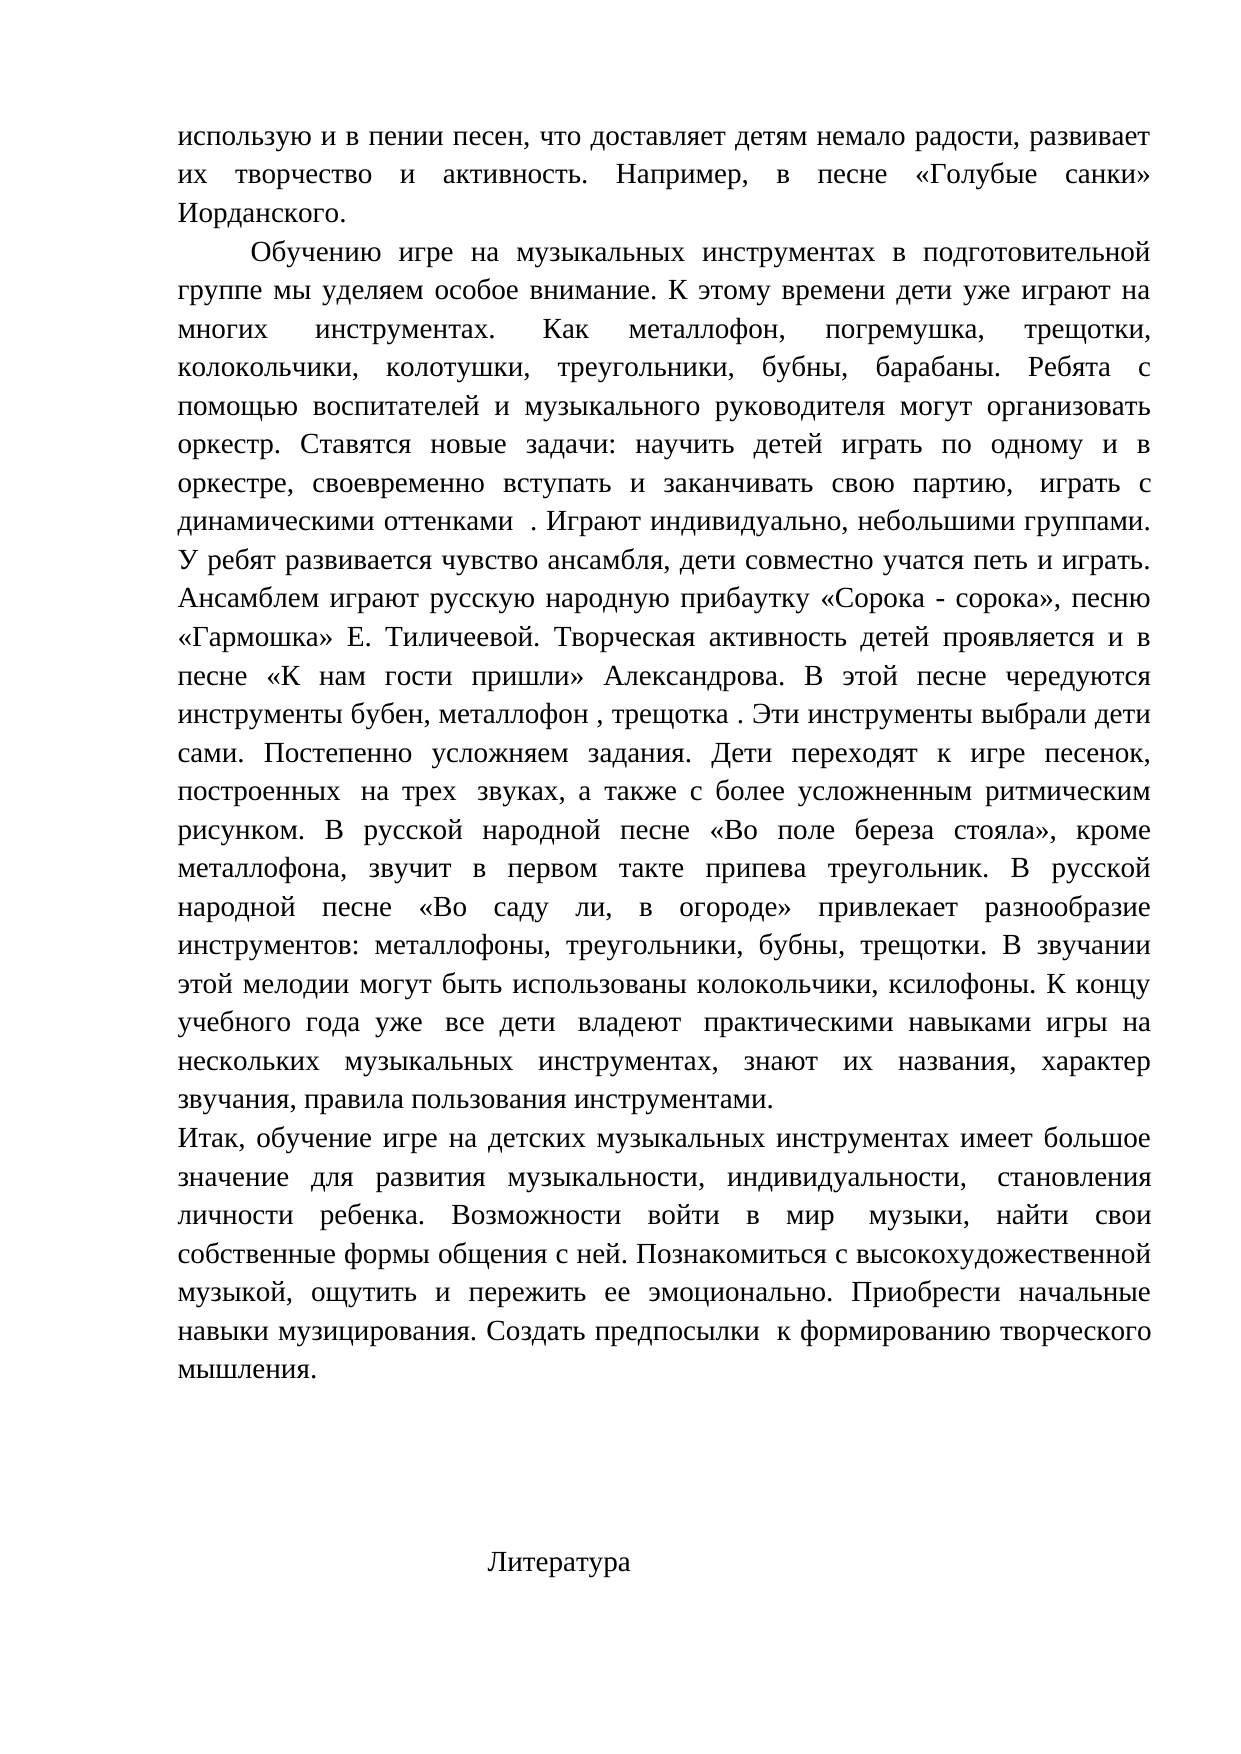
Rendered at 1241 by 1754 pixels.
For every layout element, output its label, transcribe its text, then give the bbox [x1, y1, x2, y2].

text Обучению игре на музыкальных инструментах в подготовительной группе мы уделяем особое внимание. К этому времени дети уже играют на многих инструментах. Как металлофон, погремушка, трещотки, колокольчики, колотушки, треугольники, бубны, барабаны. Ребята с помощью воспитателей и музыкального руководителя могут организовать оркестр. Ставятся новые задачи: научить детей играть по одному и в оркестре, своевременно вступать и заканчивать свою партию, играть с динамическими оттенками . Играют индивидуально, небольшими группами. У ребят развивается чувство ансамбля, дети совместно учатся петь и играть. Ансамблем играют русскую народную прибаутку «Сорока - сорока», песню «Гармошка» Е. Тиличеевой. Творческая активность детей проявляется и в песне «К нам гости пришли» Александрова. В этой песне чередуются инструменты бубен, металлофон , трещотка . Эти инструменты выбрали дети сами. Постепенно усложняем задания. Дети переходят к игре песенок, построенных на трех звуках, а также с более усложненным ритмическим рисунком. В русской народной песне «Во поле береза стояла», кроме металлофона, звучит в первом такте припева треугольник. В русской народной песне «Во саду ли, в огороде» привлекает разнообразие инструментов: металлофоны, треугольники, бубны, трещотки. В звучании этой мелодии могут быть использованы колокольчики, ксилофоны. К концу учебного года уже все дети владеют практическими навыками игры на нескольких музыкальных инструментах, знают их названия, характер звучания, правила пользования инструментами. [177, 234, 1152, 1115]
text Литература [177, 1544, 1152, 1578]
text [177, 118, 1152, 229]
text Итак, обучение игре на детских музыкальных инструментах имеет большое значение для развития музыкальности, индивидуальности, становления личности ребенка. Возможности войти в мир музыки, найти свои собственные формы общения с ней. Познакомиться с высокохудожественной музыкой, ощутить и пережить ее эмоционально. Приобрести начальные навыки музицирования. Создать предпосылки к формированию творческого мышления. [177, 1120, 1152, 1385]
